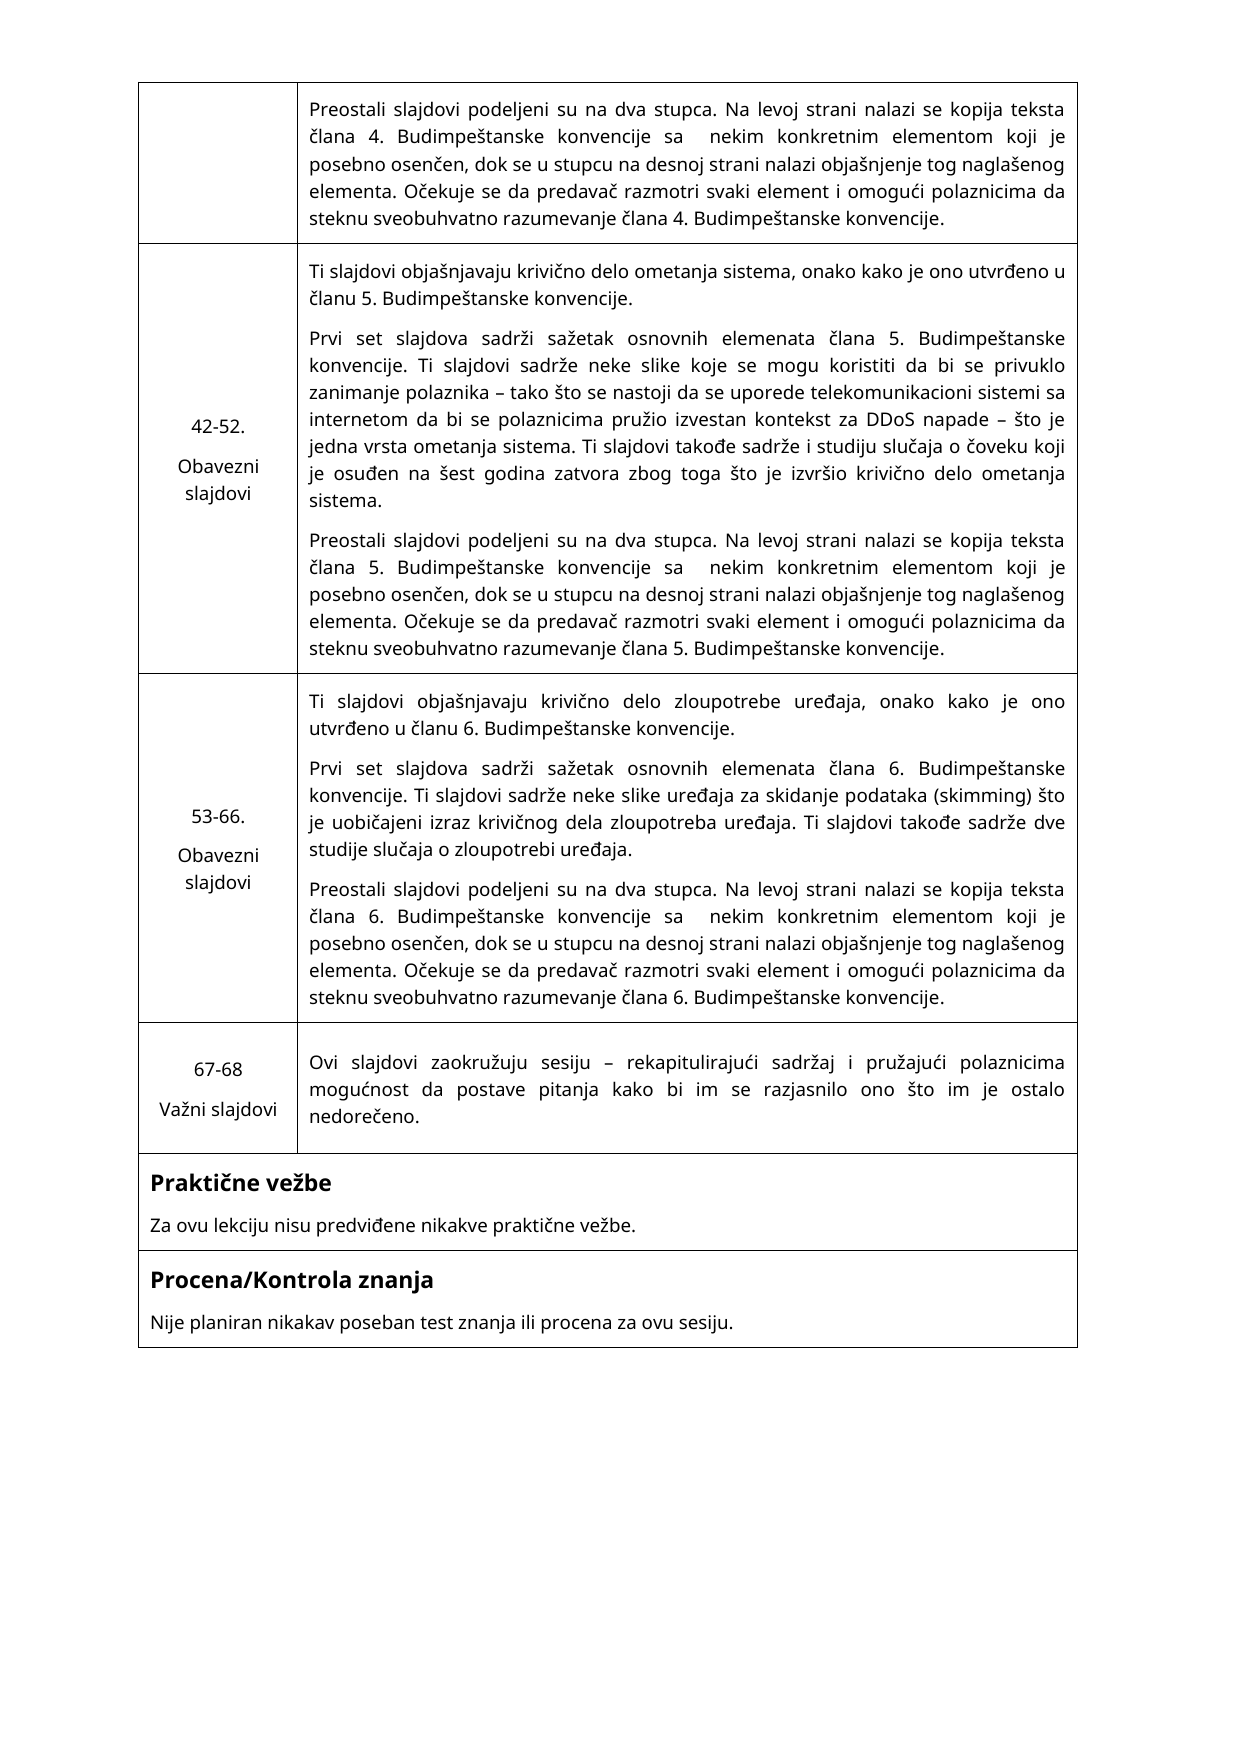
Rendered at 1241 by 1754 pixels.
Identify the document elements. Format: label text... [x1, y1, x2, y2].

table_cell Praktične vežbe Za ovu lekciju nisu predviđene nikakve praktične vežbe. [139, 1154, 1077, 1250]
table_cell Procena/Kontrola znanja Nije planiran nikakav poseban test znanja ili procena za ovu sesiju. [139, 1251, 1077, 1347]
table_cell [298, 83, 1077, 243]
table_cell 42-52. Obavezni slajdovi [139, 244, 297, 673]
table_cell Ti slajdovi objašnjavaju krivično delo ometanja sistema, onako kako je ono utvrđeno u članu 5. Budimpeštanske konvencije. Prvi set slajdova sadrži sažetak osnovnih elemenata člana 5. Budimpeštanske konvencije. Ti slajdovi sadrže neke slike koje se mogu koristiti da bi se privuklo zanimanje polaznika – tako što se nastoji da se uporede telekomunikacioni sistemi sa internetom da bi se polaznicima pružio izvestan kontekst za DDoS napade – što je jedna vrsta ometanja sistema. Ti slajdovi takođe sadrže i studiju slučaja o čoveku koji je osuđen na šest godina zatvora zbog toga što je izvršio krivično delo ometanja sistema. Preostali slajdovi podeljeni su na dva stupca. Na levoj strani nalazi se kopija teksta člana 5. Budimpeštanske konvencije sa nekim konkretnim elementom koji je posebno osenčen, dok se u stupcu na desnoj strani nalazi objašnjenje tog naglašenog elementa. Očekuje se da predavač razmotri svaki element i omogući polaznicima da steknu sveobuhvatno razumevanje člana 5. Budimpeštanske konvencije. [298, 244, 1077, 673]
table_cell Ti slajdovi objašnjavaju krivično delo zloupotrebe uređaja, onako kako je ono utvrđeno u članu 6. Budimpeštanske konvencije. Prvi set slajdova sadrži sažetak osnovnih elemenata člana 6. Budimpeštanske konvencije. Ti slajdovi sadrže neke slike uređaja za skidanje podataka (skimming) što je uobičajeni izraz krivičnog dela zloupotreba uređaja. Ti slajdovi takođe sadrže dve studije slučaja o zloupotrebi uređaja. Preostali slajdovi podeljeni su na dva stupca. Na levoj strani nalazi se kopija teksta člana 6. Budimpeštanske konvencije sa nekim konkretnim elementom koji je posebno osenčen, dok se u stupcu na desnoj strani nalazi objašnjenje tog naglašenog elementa. Očekuje se da predavač razmotri svaki element i omogući polaznicima da steknu sveobuhvatno razumevanje člana 6. Budimpeštanske konvencije. [298, 674, 1077, 1022]
table_cell 67-68 Važni slajdovi [139, 1023, 297, 1153]
table_cell Ovi slajdovi zaokružuju sesiju – rekapitulirajući sadržaj i pružajući polaznicima mogućnost da postave pitanja kako bi im se razjasnilo ono što im je ostalo nedorečeno. [298, 1023, 1077, 1153]
table_cell 53-66. Obavezni slajdovi [139, 674, 297, 1022]
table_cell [139, 83, 297, 243]
